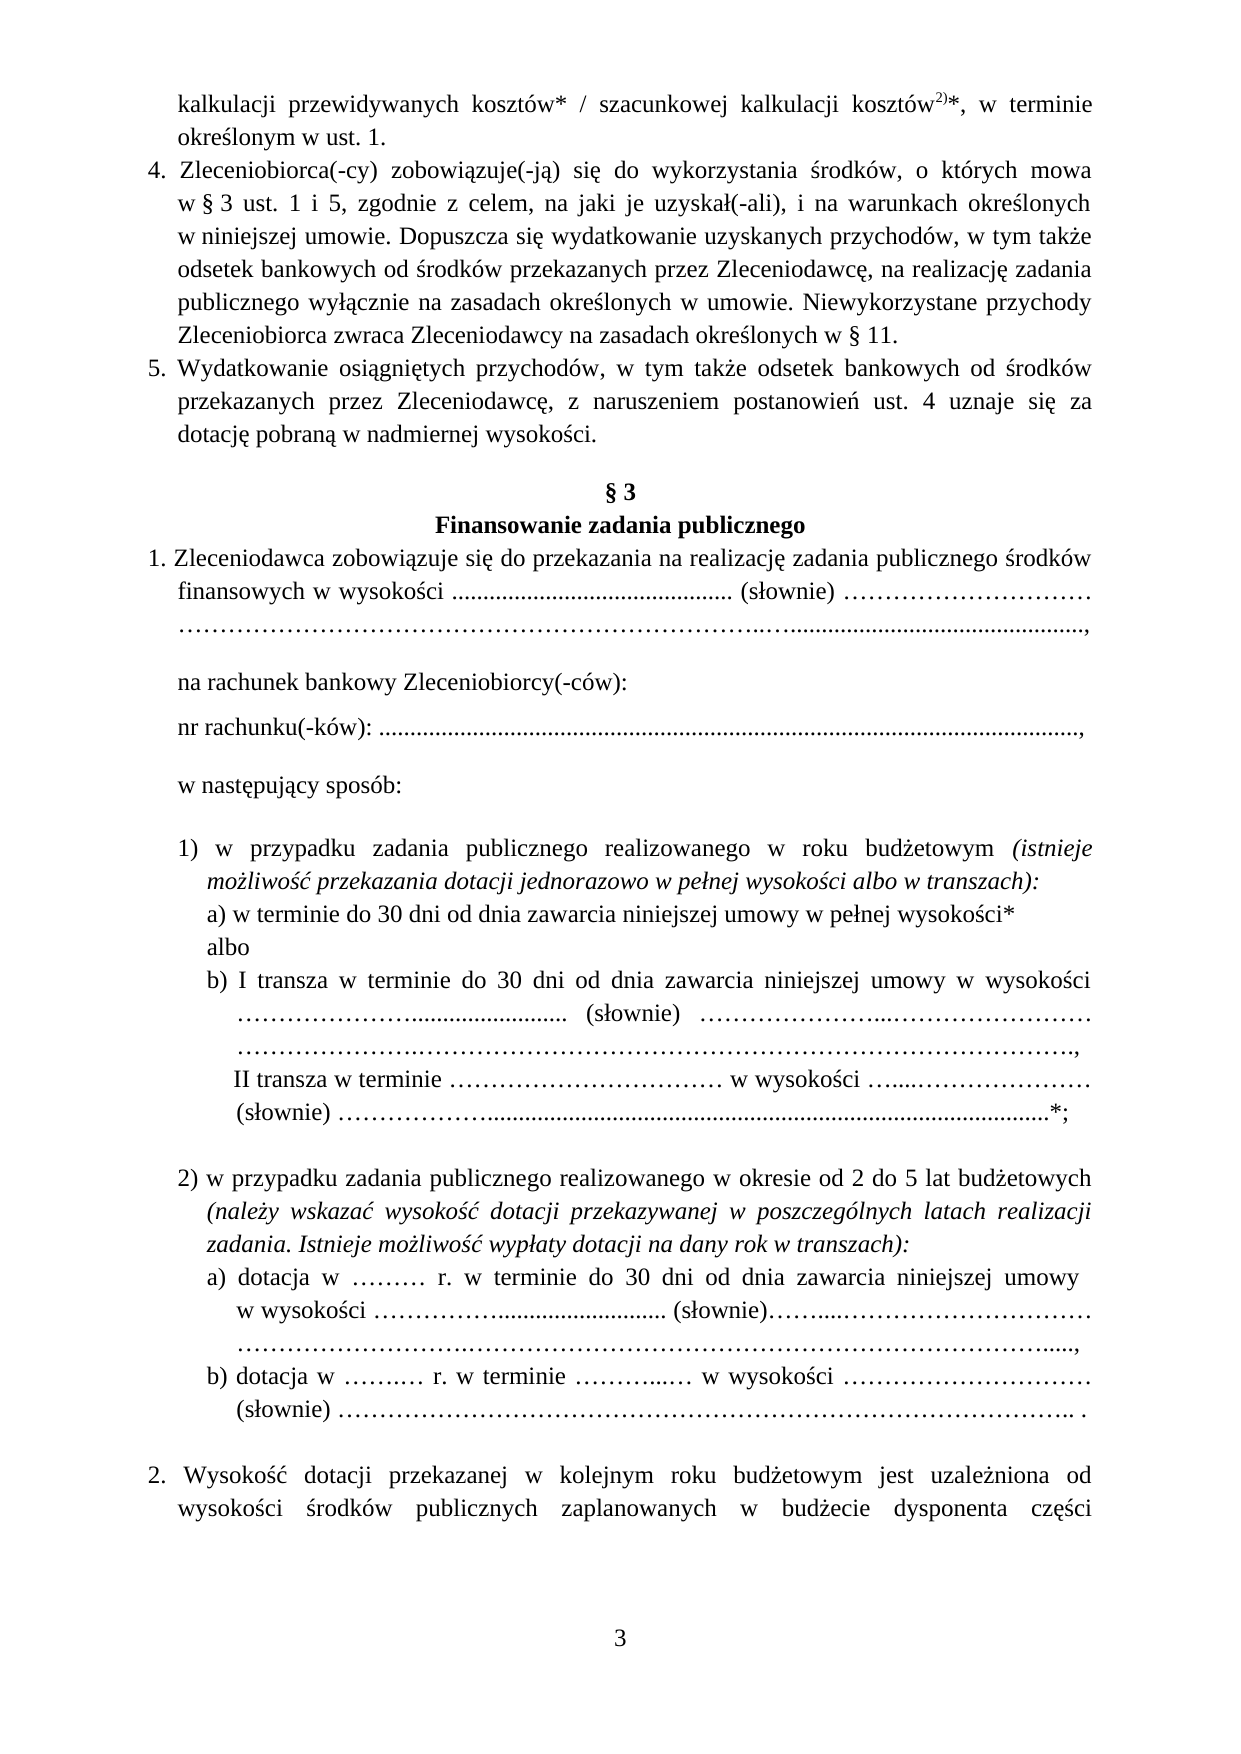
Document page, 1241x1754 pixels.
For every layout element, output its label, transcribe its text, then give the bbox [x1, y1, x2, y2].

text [148, 89, 1093, 150]
text Finansowanie zadania publicznego [148, 510, 1093, 539]
text 2) w przypadku zadania publicznego realizowanego w okresie od 2 do 5 lat budżetowych (należy wskazać wysokość dotacji przekazywanej w poszczególnych latach realizacji zadania. Istnieje możliwość wypłaty dotacji na dany rok w transzach): [177, 1163, 1093, 1258]
text nr rachunku(-ków): ................................................................................................................, [177, 712, 1093, 741]
text w następujący sposób: [177, 771, 1093, 799]
text a) w terminie do 30 dni od dnia zawarcia niniejszej umowy w pełnej wysokości* [207, 899, 1093, 927]
text na rachunek bankowy Zleceniobiorcy(-ców): [177, 667, 1093, 696]
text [148, 1460, 1093, 1522]
text albo [207, 932, 1093, 961]
text 5. Wydatkowanie osiągniętych przychodów, w tym także odsetek bankowych od środków przekazanych przez Zleceniodawcę, z naruszeniem postanowień ust. 4 uznaje się za dotację pobraną w nadmiernej wysokości. [148, 353, 1093, 448]
text b) I transza w terminie do 30 dni od dnia zawarcia niniejszej umowy w wysokości …………………......................... (słownie) …………………...…………………… ………………….……………………………………………………………………., [207, 965, 1093, 1059]
text § 3 [148, 477, 1093, 506]
text 1. Zleceniodawca zobowiązuje się do przekazania na realizację zadania publicznego środków finansowych w wysokości ............................................. (słownie) ………………………… ……………………………………………………………..…..............................................., [148, 543, 1093, 638]
text 4. Zleceniobiorca(-cy) zobowiązuje(-ją) się do wykorzystania środków, o których mowa w § 3 ust. 1 i 5, zgodnie z celem, na jaki je uzyskał(-ali), i na warunkach określonych w niniejszej umowie. Dopuszcza się wydatkowanie uzyskanych przychodów, w tym także odsetek bankowych od środków przekazanych przez Zleceniodawcę, na realizację zadania publicznego wyłącznie na zasadach określonych w umowie. Niewykorzystane przychody Zleceniobiorca zwraca Zleceniodawcy na zasadach określonych w § 11. [148, 155, 1093, 348]
text 1) w przypadku zadania publicznego realizowanego w roku budżetowym (istnieje możliwość przekazania dotacji jednorazowo w pełnej wysokości albo w transzach): [177, 833, 1093, 894]
text II transza w terminie …………………………… w wysokości …....………………… (słownie) ………………..........................................................................................*; [207, 1064, 1093, 1126]
text a) dotacja w ……… r. w terminie do 30 dni od dnia zawarcia niniejszej umowy w wysokości ……………........................... (słownie)……....………………………… ……………………….……………………………………………………………....., [207, 1262, 1093, 1357]
text b) dotacja w …….… r. w terminie ………...… w wysokości ………………………… (słownie) …………………………………………………………………………….. . [207, 1361, 1093, 1423]
